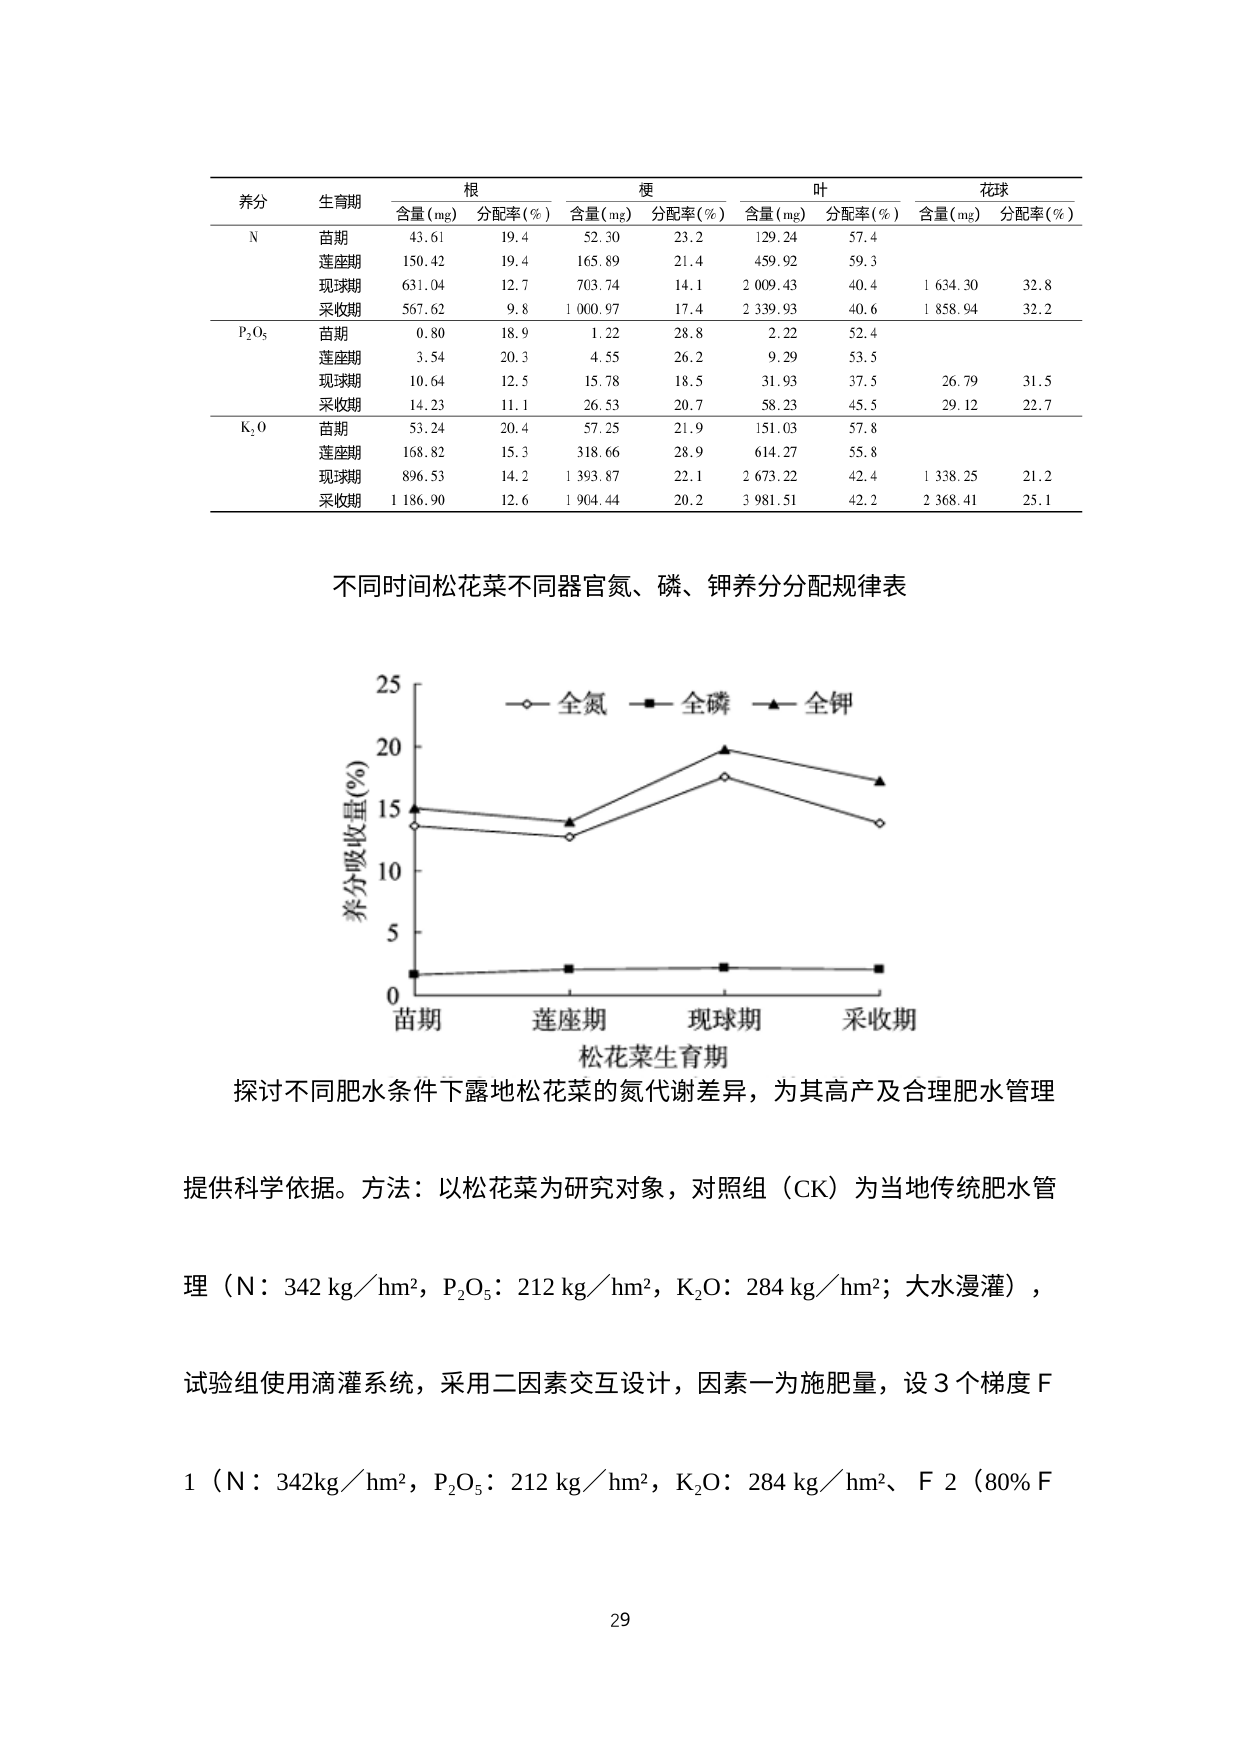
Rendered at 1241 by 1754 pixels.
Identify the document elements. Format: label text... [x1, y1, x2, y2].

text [183, 1057, 1057, 1512]
picture [310, 659, 954, 1078]
picture [210, 174, 1085, 515]
